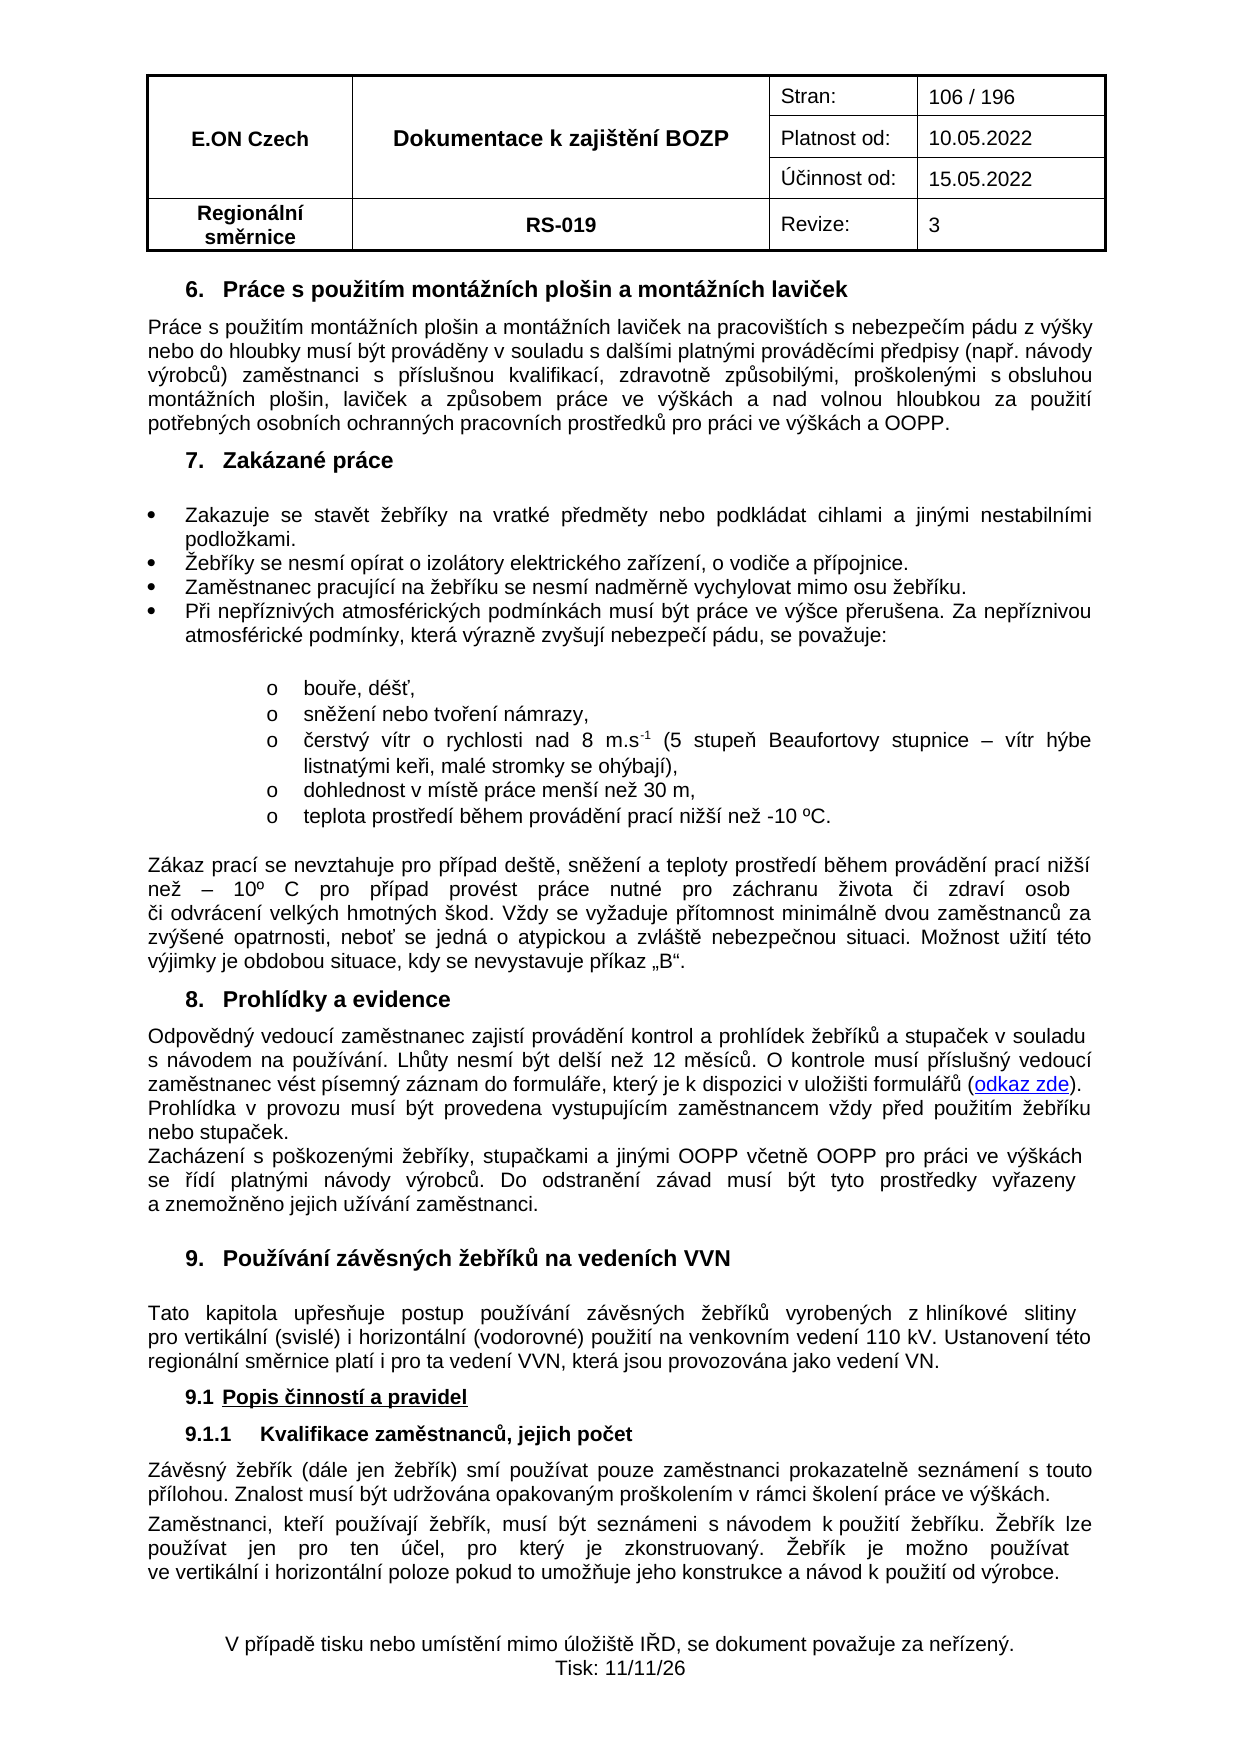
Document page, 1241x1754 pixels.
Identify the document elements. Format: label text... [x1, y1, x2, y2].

list dohlednost v místě práce menší než 30 m, [266, 778, 1092, 803]
text Zaměstnanci, kteří používají žebřík, musí být seznámeni s návodem k použití žebříku. Žebřík lze používat jen pro ten účel, pro který je zkonstruovaný. Žebřík je možno používat ve vertikální i horizontální poloze pokud to umožňuje jeho konstrukce a návod k použití od výrobce. [148, 1512, 1092, 1584]
text Tato kapitola upřesňuje postup používání závěsných žebříků vyrobených z hliníkové slitiny pro vertikální (svislé) i horizontální (vodorovné) použití na venkovním vedení 110 kV. Ustanovení této regionální směrnice platí i pro ta vedení VVN, která jsou provozována jako vedení VN. [148, 1301, 1092, 1373]
title Používání závěsných žebříků na vedeních VVN [185, 1245, 1092, 1272]
text Závěsný žebřík (dále jen žebřík) smí používat pouze zaměstnanci prokazatelně seznámení s touto přílohou. Znalost musí být udržována opakovaným proškolením v rámci školení práce ve výškách. [148, 1458, 1092, 1506]
title Kvalifikace zaměstnanců, jejich počet [185, 1422, 1092, 1446]
title Práce s použitím montážních plošin a montážních laviček [185, 276, 1092, 302]
list Zaměstnanec pracující na žebříku se nesmí nadměrně vychylovat mimo osu žebříku. [148, 575, 1092, 599]
list Žebříky se nesmí opírat o izolátory elektrického zařízení, o vodiče a přípojnice. [148, 551, 1092, 575]
text Odpovědný vedoucí zaměstnanec zajistí provádění kontrol a prohlídek žebříků a stupaček v souladu s návodem na používání. Lhůty nesmí být delší než 12 měsíců. O kontrole musí příslušný vedoucí zaměstnanec vést písemný záznam do formuláře, který je k dispozici v uložišti formulářů (odkaz zde). [148, 1024, 1092, 1096]
text Zacházení s poškozenými žebříky, stupačkami a jinými OOPP včetně OOPP pro práci ve výškách se řídí platnými návody výrobců. Do odstranění závad musí být tyto prostředky vyřazeny a znemožněno jejich užívání zaměstnanci. [148, 1144, 1092, 1216]
list Při nepříznivých atmosférických podmínkách musí být práce ve výšce přerušena. Za nepříznivou atmosférické podmínky, která výrazně zvyšují nebezpečí pádu, se považuje: [148, 599, 1092, 647]
title Zakázané práce [185, 447, 1092, 474]
text Prohlídka v provozu musí být provedena vystupujícím zaměstnancem vždy před použitím žebříku nebo stupaček. [148, 1096, 1092, 1144]
list bouře, déšť, [266, 676, 1092, 702]
title Popis činností a pravidel [185, 1385, 1092, 1409]
title Prohlídky a evidence [185, 986, 1092, 1012]
text Zákaz prací se nevztahuje pro případ deště, sněžení a teploty prostředí během provádění prací nižší než – 10º C pro případ provést práce nutné pro záchranu života či zdraví osob či odvrácení velkých hmotných škod. Vždy se vyžaduje přítomnost minimálně dvou zaměstnanců za zvýšené opatrnosti, neboť se jedná o atypickou a zvláště nebezpečnou situaci. Možnost užití této výjimky je obdobou situace, kdy se nevystavuje příkaz „B“. [148, 853, 1092, 973]
list sněžení nebo tvoření námrazy, [266, 702, 1092, 728]
list teplota prostředí během provádění prací nižší než -10 ºC. [266, 803, 1092, 829]
text Práce s použitím montážních plošin a montážních laviček na pracovištích s nebezpečím pádu z výšky nebo do hloubky musí být prováděny v souladu s dalšími platnými prováděcími předpisy (např. návody výrobců) zaměstnanci s příslušnou kvalifikací, zdravotně způsobilými, proškolenými s obsluhou montážních plošin, laviček a způsobem práce ve výškách a nad volnou hloubkou za použití potřebných osobních ochranných pracovních prostředků pro práci ve výškách a OOPP. [148, 315, 1092, 435]
list čerstvý vítr o rychlosti nad 8 m.s-1 (5 stupeň Beaufortovy stupnice – vítr hýbe listnatými keři, malé stromky se ohýbají), [266, 728, 1092, 778]
list Zakazuje se stavět žebříky na vratké předměty nebo podkládat cihlami a jinými nestabilními podložkami. [148, 503, 1092, 551]
